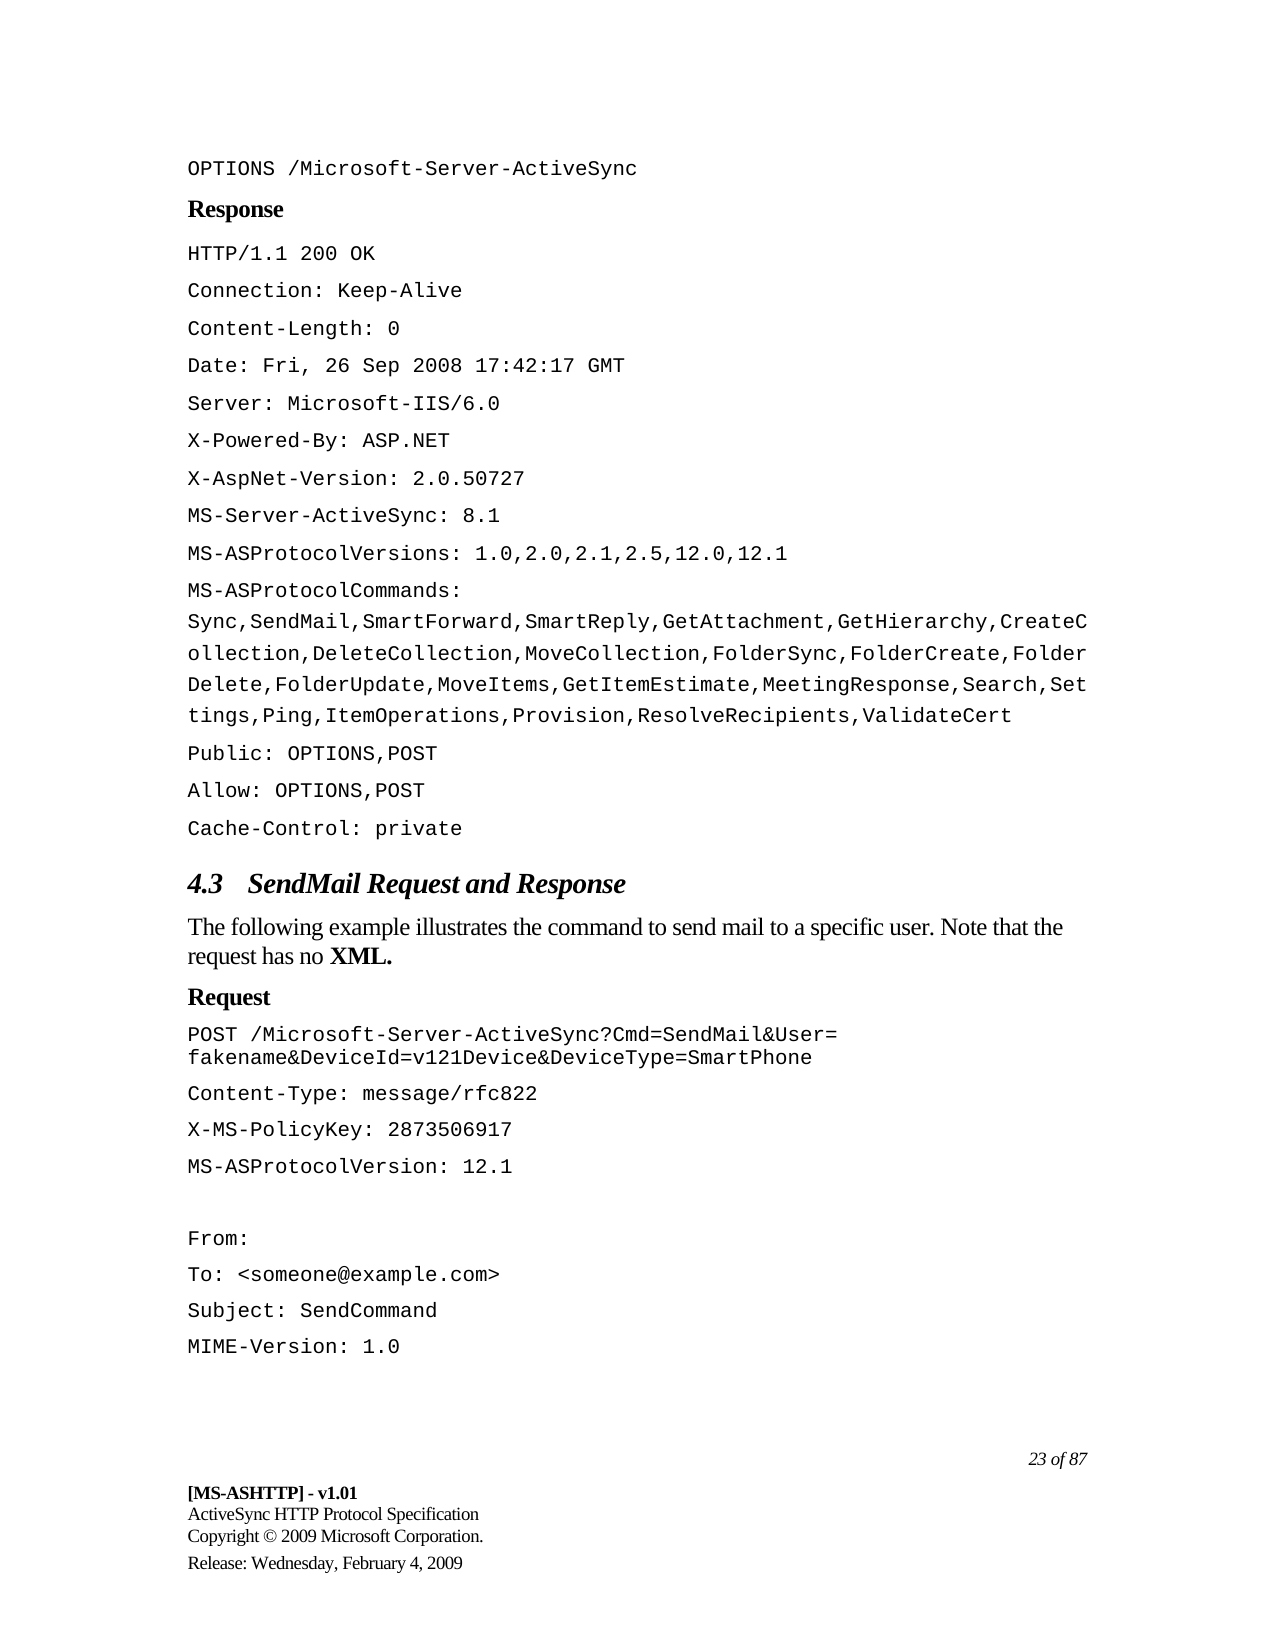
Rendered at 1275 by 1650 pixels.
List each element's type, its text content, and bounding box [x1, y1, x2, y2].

text Subject: SendCommand [187, 1300, 1087, 1324]
text HTTP/1.1 200 OK [187, 235, 1087, 266]
text Request [187, 982, 1087, 1011]
text X-Powered-By: ASP.NET [187, 422, 1087, 454]
text Response [187, 194, 1087, 222]
text From: [187, 1228, 1087, 1252]
text To: <someone@example.com> [187, 1264, 1087, 1288]
text Connection: Keep-Alive [187, 272, 1087, 304]
text X-AspNet-Version: 2.0.50727 [187, 460, 1087, 491]
text POST /Microsoft-Server-ActiveSync?Cmd=SendMail&User= fakename&DeviceId=v121Device&DeviceType=SmartPhone [187, 1023, 1087, 1071]
text MS-ASProtocolVersions: 1.0,2.0,2.1,2.5,12.0,12.1 [187, 535, 1087, 566]
text Public: OPTIONS,POST [187, 735, 1087, 766]
text Cache-Control: private [187, 810, 1087, 841]
text OPTIONS /Microsoft-Server-ActiveSync [187, 150, 1087, 181]
text Content-Length: 0 [187, 310, 1087, 341]
text MS-ASProtocolCommands: Sync,SendMail,SmartForward,SmartReply,GetAttachment,GetHierarchy,CreateCollection,DeleteCollection,MoveCollection,FolderSync,FolderCreate,FolderDelete,FolderUpdate,MoveItems,GetItemEstimate,MeetingResponse,Search,Settings,Ping,ItemOperations,Provision,ResolveRecipients,ValidateCert [187, 572, 1087, 729]
text Content-Type: message/rfc822 [187, 1083, 1087, 1107]
text Allow: OPTIONS,POST [187, 772, 1087, 804]
subtitle SendMail Request and Response [187, 866, 1087, 900]
text MS-ASProtocolVersion: 12.1 [187, 1156, 1087, 1179]
text Date: Fri, 26 Sep 2008 17:42:17 GMT [187, 347, 1087, 379]
text X-MS-PolicyKey: 2873506917 [187, 1119, 1087, 1143]
text MS-Server-ActiveSync: 8.1 [187, 497, 1087, 529]
text MIME-Version: 1.0 [187, 1336, 1087, 1360]
text Server: Microsoft-IIS/6.0 [187, 385, 1087, 416]
text The following example illustrates the command to send mail to a specific user. Note that the request has no XML. [187, 912, 1087, 970]
